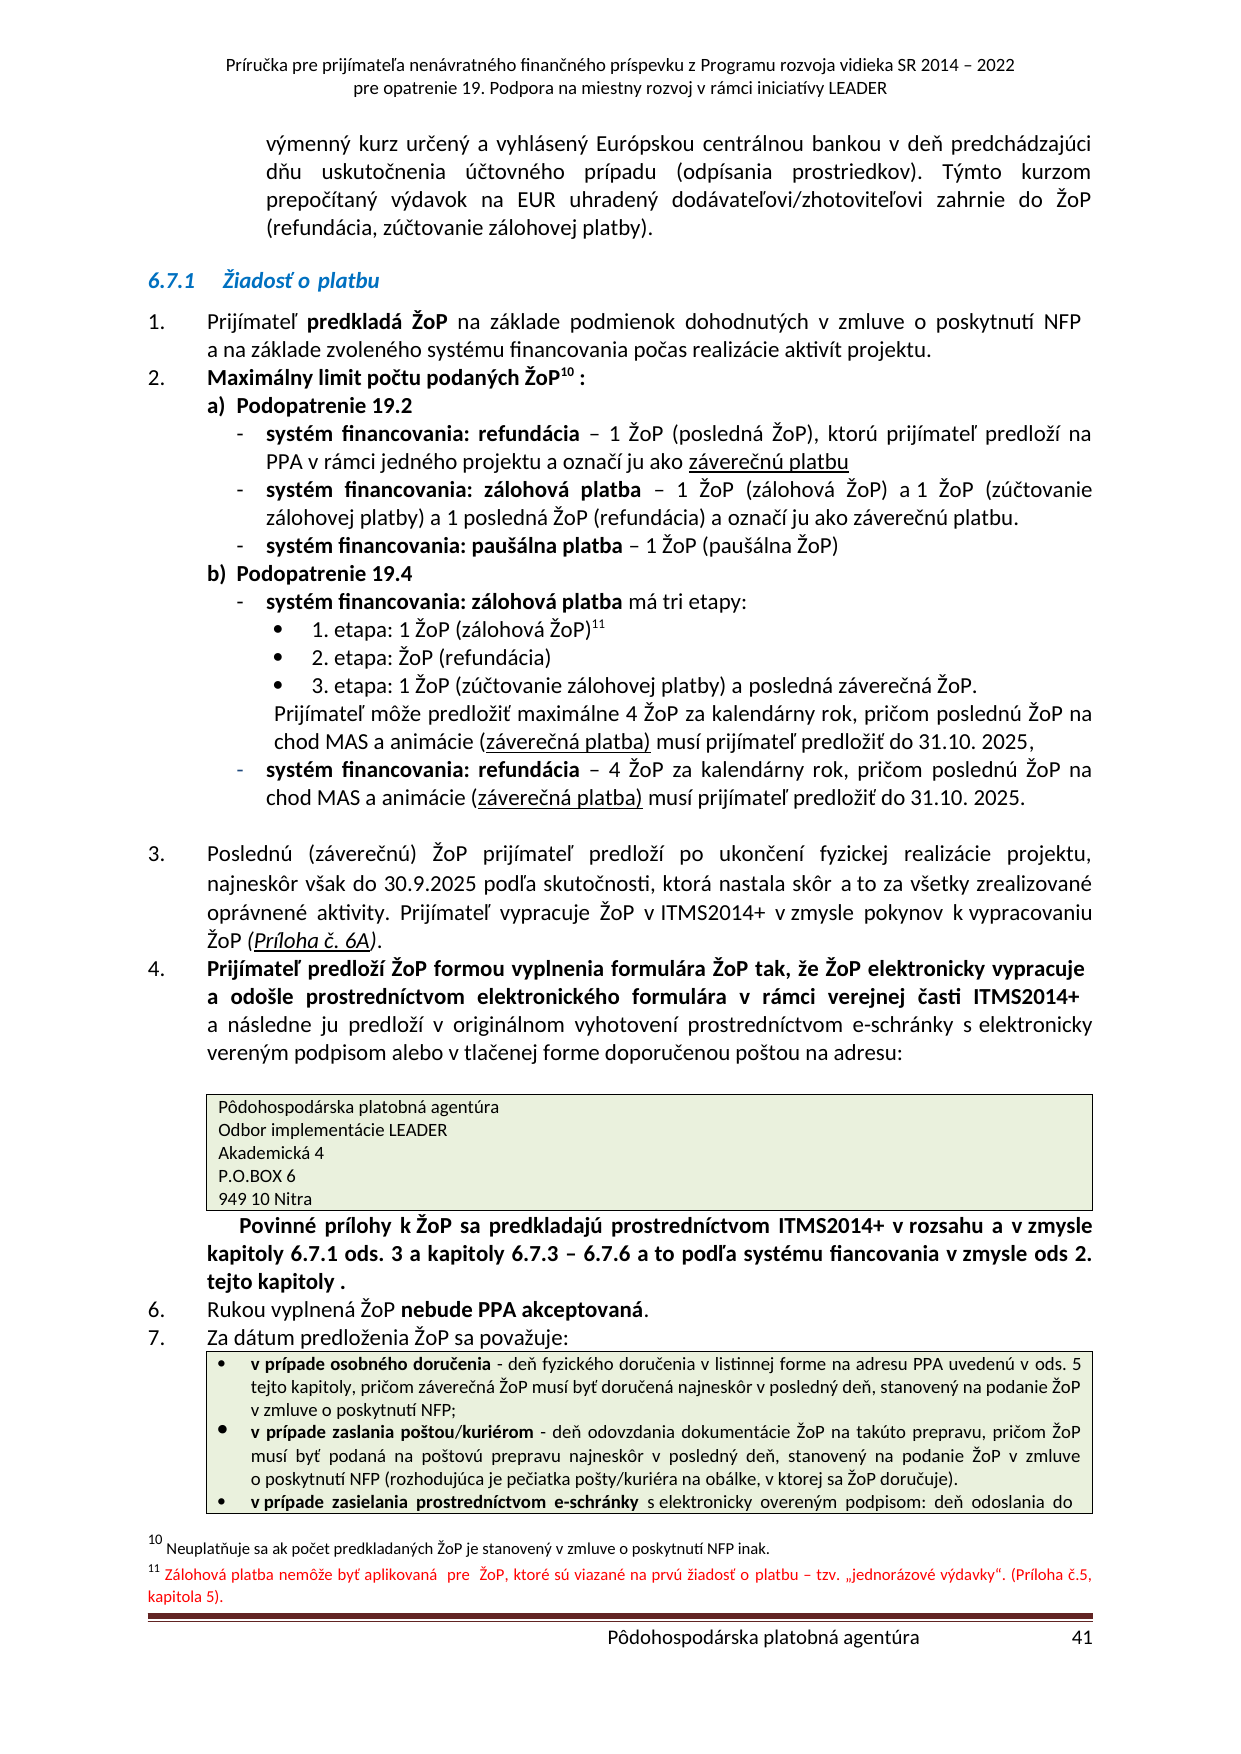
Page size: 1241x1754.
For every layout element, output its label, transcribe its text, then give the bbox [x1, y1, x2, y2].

text Povinné prílohy k ŽoP sa predkladajú prostredníctvom ITMS2014+ v rozsahu a v zmysle kapitoly 6.7.1 ods. 3 a kapitoly 6.7.3 – 6.7.6 a to podľa systému fiancovania v zmysle ods 2. tejto kapitoly . [148, 1211, 1093, 1295]
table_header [207, 1352, 1092, 1513]
list 2. etapa: ŽoP (refundácia) [274, 643, 1093, 671]
list Rukou vyplnená ŽoP nebude PPA akceptovaná. [148, 1295, 1093, 1323]
list systém financovania: zálohová platba má tri etapy: [236, 587, 1093, 615]
list 3. etapa: 1 ŽoP (zúčtovanie zálohovej platby) a posledná záverečná ŽoP. [274, 671, 1093, 699]
list Maximálny limit počtu podaných ŽoP : [148, 363, 1093, 391]
list systém financovania: refundácia – 4 ŽoP za kalendárny rok, pričom poslednú ŽoP na chod MAS a animácie (záverečná platba) musí prijímateľ predložiť do 31.10. 2025. [236, 755, 1093, 811]
list Podopatrenie 19.4 [207, 559, 1093, 587]
subtitle Žiadosť o platbu [148, 267, 1093, 294]
list Prijímateľ predloží ŽoP formou vyplnenia formulára ŽoP tak, že ŽoP elektronicky vypracuje a odošle prostredníctvom elektronického formulára v rámci verejnej časti ITMS2014+ a následne ju predloží v originálnom vyhotovení prostredníctvom e-schránky s elektronicky vereným podpisom alebo v tlačenej forme doporučenou poštou na adresu: [148, 954, 1093, 1066]
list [222, 129, 1093, 242]
list Podopatrenie 19.2 [207, 391, 1093, 419]
list Poslednú (záverečnú) ŽoP prijímateľ predloží po ukončení fyzickej realizácie projektu, najneskôr však do 30.9.2025 podľa skutočnosti, ktorá nastala skôr a to za všetky zrealizované oprávnené aktivity. Prijímateľ vypracuje ŽoP v ITMS2014+ v zmysle pokynov k vypracovaniu ŽoP (Príloha č. 6A). [148, 839, 1093, 954]
list Prijímateľ predkladá ŽoP na základe podmienok dohodnutých v zmluve o poskytnutí NFP a na základe zvoleného systému financovania počas realizácie aktivít projektu. [148, 307, 1093, 363]
list systém financovania: paušálna platba – 1 ŽoP (paušálna ŽoP) [236, 531, 1093, 559]
list Za dátum predloženia ŽoP sa považuje: [148, 1323, 1093, 1351]
text Prijímateľ môže predložiť maximálne 4 ŽoP za kalendárny rok, pričom poslednú ŽoP na chod MAS a animácie (záverečná platba) musí prijímateľ predložiť do 31.10. 2025, [274, 699, 1093, 755]
table_header Pôdohospodárska platobná agentúra Odbor implementácie LEADER Akademická 4 P.O.BOX 6 949 10 Nitra [207, 1095, 1092, 1210]
list systém financovania: zálohová platba – 1 ŽoP (zálohová ŽoP) a 1 ŽoP (zúčtovanie zálohovej platby) a 1 posledná ŽoP (refundácia) a označí ju ako záverečnú platbu. [236, 475, 1093, 531]
list 1. etapa: 1 ŽoP (zálohová ŽoP) [274, 615, 1093, 643]
list systém financovania: refundácia – 1 ŽoP (posledná ŽoP), ktorú prijímateľ predloží na PPA v rámci jedného projektu a označí ju ako záverečnú platbu [236, 419, 1093, 475]
